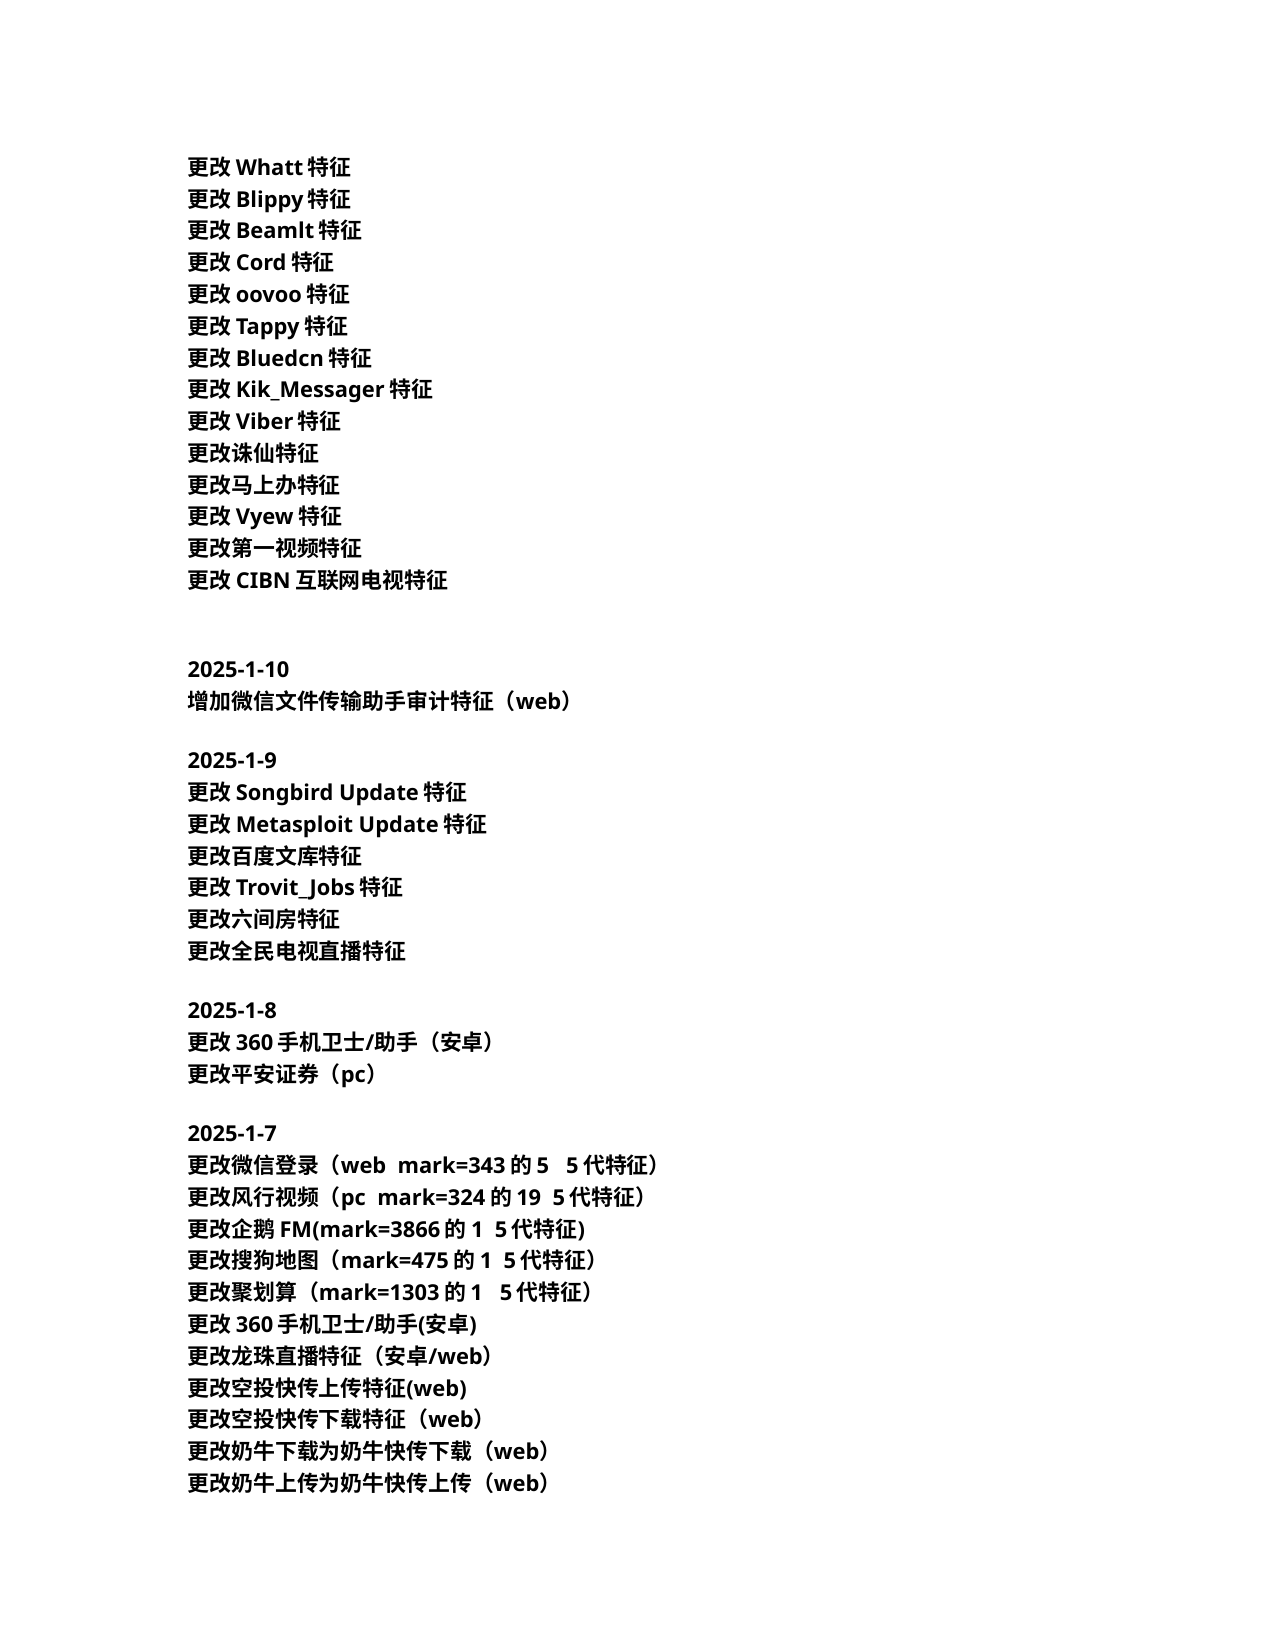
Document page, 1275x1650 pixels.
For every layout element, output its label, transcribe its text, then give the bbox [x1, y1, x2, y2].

text 更改Whatt特征 [187, 150, 1087, 182]
text 更改CIBN互联网电视特征 [187, 563, 1087, 594]
text 更改第一视频特征 [187, 531, 1087, 563]
text 更改奶牛下载为奶牛快传下载（web） [187, 1434, 1087, 1466]
text 更改百度文库特征 [187, 839, 1087, 870]
text 更改空投快传下载特征（web） [187, 1402, 1087, 1434]
text 更改Viber特征 [187, 404, 1087, 436]
text 更改Blippy特征 [187, 182, 1087, 213]
text 2025-1-10 [187, 654, 1087, 684]
text 更改360手机卫士/助手(安卓) [187, 1307, 1087, 1339]
text 2025-1-7 [187, 1118, 1087, 1148]
text 更改Songbird Update特征 [187, 775, 1087, 807]
text 更改诛仙特征 [187, 436, 1087, 468]
text 更改Metasploit Update特征 [187, 807, 1087, 839]
text 更改360手机卫士/助手（安卓） [187, 1025, 1087, 1057]
text 更改oovoo特征 [187, 277, 1087, 309]
text 更改平安证券（pc） [187, 1057, 1087, 1089]
text 更改奶牛上传为奶牛快传上传（web） [187, 1466, 1087, 1498]
text 更改Vyew特征 [187, 499, 1087, 531]
text 更改Kik_Messager特征 [187, 372, 1087, 404]
text 更改空投快传上传特征(web) [187, 1371, 1087, 1402]
text 更改龙珠直播特征（安卓/web） [187, 1339, 1087, 1371]
text 更改Bluedcn特征 [187, 341, 1087, 372]
text 更改Trovit_Jobs特征 [187, 870, 1087, 902]
text 更改搜狗地图（mark=475的1 5代特征） 更改聚划算（mark=1303的1 5代特征） [187, 1243, 1087, 1307]
text 2025-1-9 [187, 745, 1087, 775]
text 更改Beamlt特征 [187, 213, 1087, 245]
text 更改企鹅FM(mark=3866的1 5代特征) [187, 1212, 1087, 1243]
text 更改全民电视直播特征 [187, 934, 1087, 966]
text 更改Tappy特征 [187, 309, 1087, 341]
text 更改微信登录（web mark=343的5 5代特征） [187, 1148, 1087, 1180]
text 更改风行视频（pc mark=324的19 5代特征） [187, 1180, 1087, 1212]
text 更改Cord特征 [187, 245, 1087, 277]
text 增加微信文件传输助手审计特征（web） [187, 684, 1087, 716]
text 更改六间房特征 [187, 902, 1087, 934]
text 更改马上办特征 [187, 468, 1087, 499]
text 2025-1-8 [187, 995, 1087, 1025]
